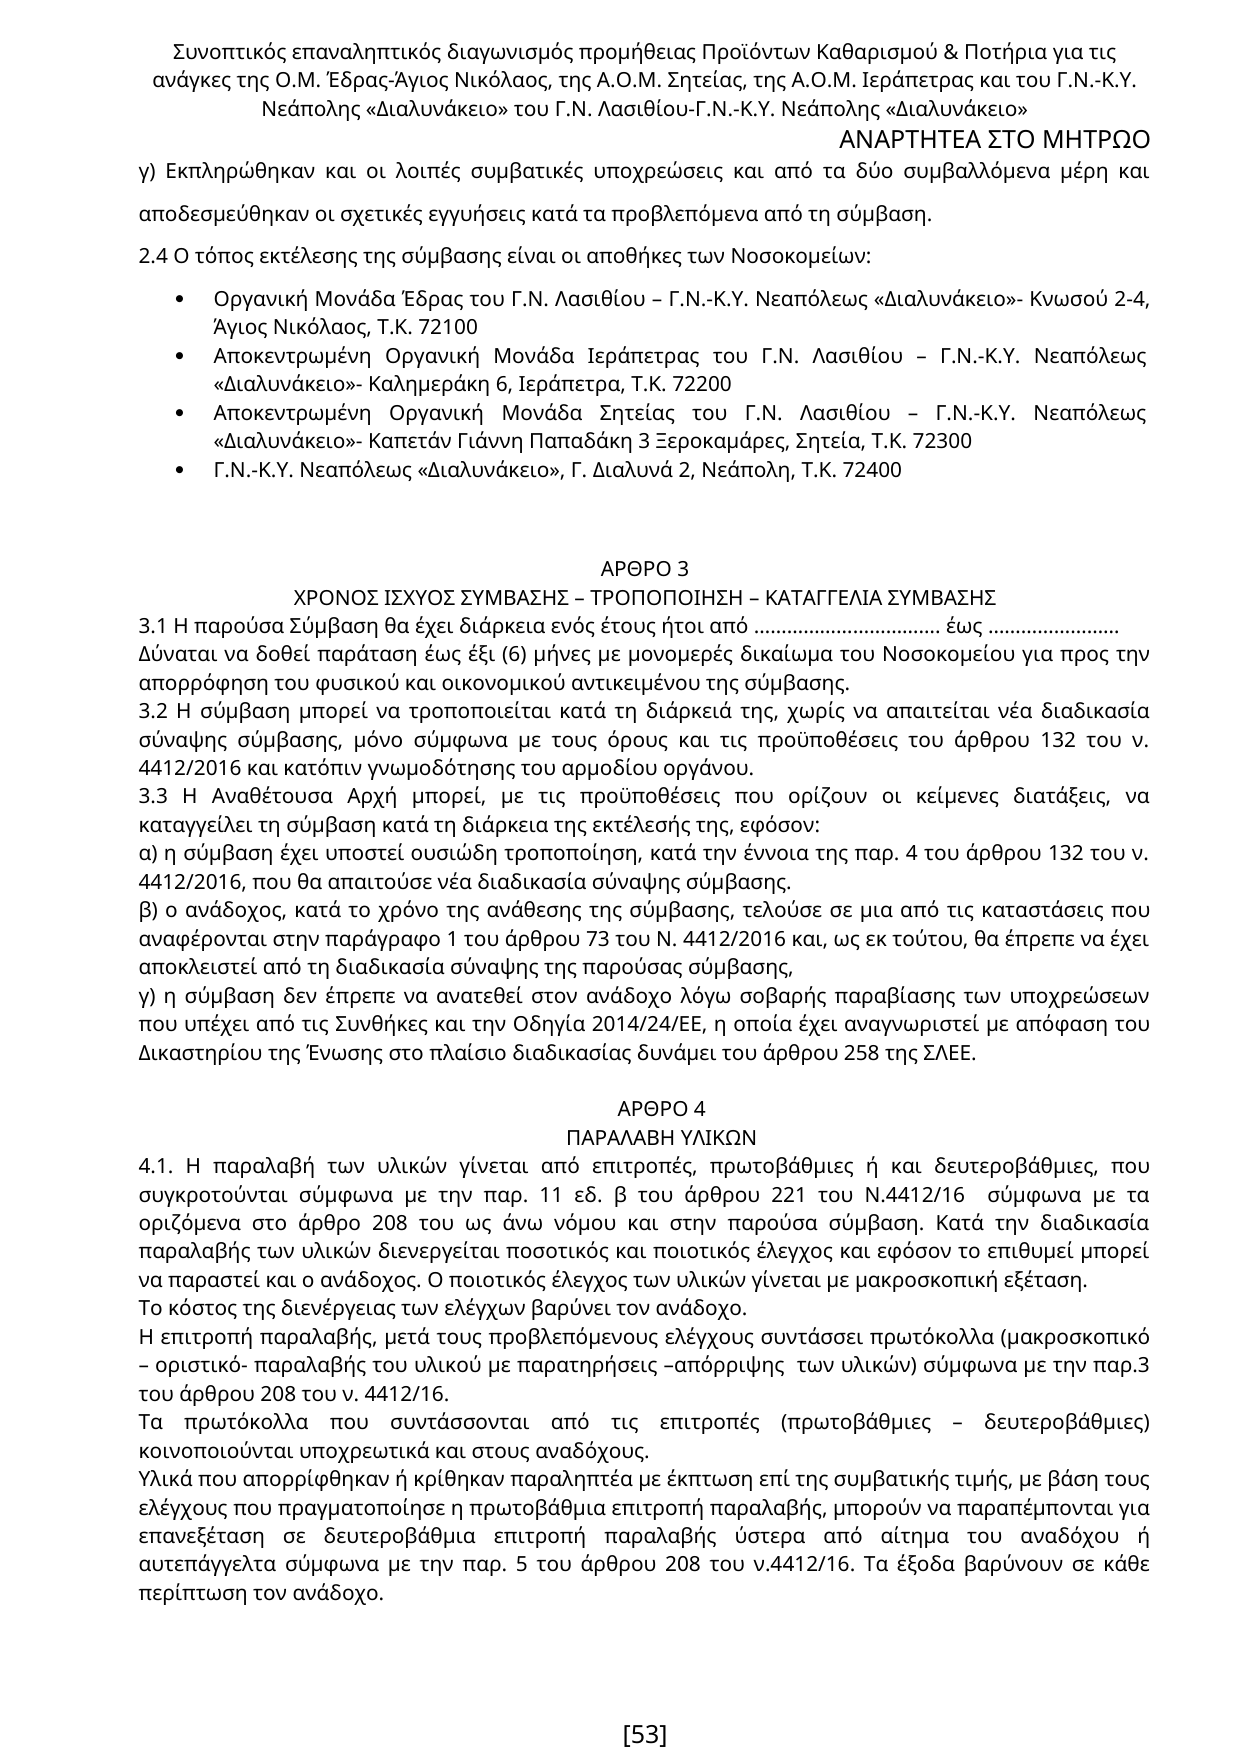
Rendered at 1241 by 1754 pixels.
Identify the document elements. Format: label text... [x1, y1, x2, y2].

text 3.2 Η σύμβαση μπορεί να τροποποιείται κατά τη διάρκειά της, χωρίς να απαιτείται νέα διαδικασία σύναψης σύμβασης, μόνο σύμφωνα με τους όρους και τις προϋποθέσεις του άρθρου 132 του ν. 4412/2016 και κατόπιν γνωμοδότησης του αρμοδίου οργάνου. [138, 696, 1151, 782]
text 3.3 Η Αναθέτουσα Αρχή μπορεί, με τις προϋποθέσεις που ορίζουν οι κείμενες διατάξεις, να καταγγείλει τη σύμβαση κατά τη διάρκεια της εκτέλεσής της, εφόσον: [138, 782, 1151, 838]
list Γ.Ν.-Κ.Υ. Νεαπόλεως «Διαλυνάκειο», Γ. Διαλυνά 2, Νεάπολη, Τ.Κ. 72400 [176, 455, 1151, 483]
text ΑΡΘΡΟ 4 [172, 1094, 1151, 1123]
text 4.1. H παραλαβή των υλικών γίνεται από επιτροπές, πρωτοβάθμιες ή και δευτεροβάθμιες, που συγκροτούνται σύμφωνα με την παρ. 11 εδ. β του άρθρου 221 του Ν.4412/16 σύμφωνα με τα οριζόμενα στο άρθρο 208 του ως άνω νόμου και στην παρούσα σύμβαση. Κατά την διαδικασία παραλαβής των υλικών διενεργείται ποσοτικός και ποιοτικός έλεγχος και εφόσον το επιθυμεί μπορεί να παραστεί και ο ανάδοχος. Ο ποιοτικός έλεγχος των υλικών γίνεται με μακροσκοπική εξέταση. [138, 1151, 1151, 1293]
list Αποκεντρωμένη Οργανική Μονάδα Ιεράπετρας του Γ.Ν. Λασιθίου – Γ.Ν.-Κ.Υ. Νεαπόλεως «Διαλυνάκειο»- Καλημεράκη 6, Ιεράπετρα, Τ.Κ. 72200 [176, 341, 1147, 398]
text Δύναται να δοθεί παράταση έως έξι (6) μήνες με μονομερές δικαίωμα του Νοσοκομείου για προς την απορρόφηση του φυσικού και οικονομικού αντικειμένου της σύμβασης. [138, 639, 1151, 696]
text α) η σύμβαση έχει υποστεί ουσιώδη τροποποίηση, κατά την έννοια της παρ. 4 του άρθρου 132 του ν. 4412/2016, που θα απαιτούσε νέα διαδικασία σύναψης σύμβασης. [138, 838, 1151, 895]
text γ) Εκπληρώθηκαν και οι λοιπές συμβατικές υποχρεώσεις και από τα δύο συμβαλλόμενα μέρη και αποδεσμεύθηκαν οι σχετικές εγγυήσεις κατά τα προβλεπόμενα από τη σύμβαση. [138, 156, 1151, 227]
text ΧΡΟΝΟΣ ΙΣΧΥΟΣ ΣΥΜΒΑΣΗΣ – ΤΡΟΠΟΠΟΙΗΣΗ – ΚΑΤΑΓΓΕΛΙΑ ΣΥΜΒΑΣΗΣ [138, 583, 1151, 611]
text 3.1 Η παρούσα Σύμβαση θα έχει διάρκεια ενός έτους ήτοι από ……………………………. έως …………………… [138, 611, 1151, 639]
text ΑΡΘΡΟ 3 [138, 554, 1151, 583]
list Αποκεντρωμένη Οργανική Μονάδα Σητείας του Γ.Ν. Λασιθίου – Γ.Ν.-Κ.Υ. Νεαπόλεως «Διαλυνάκειο»- Καπετάν Γιάννη Παπαδάκη 3 Ξεροκαμάρες, Σητεία, Τ.Κ. 72300 [176, 398, 1147, 455]
text Το κόστος της διενέργειας των ελέγχων βαρύνει τον ανάδοχο. [138, 1293, 1151, 1322]
text Τα πρωτόκολλα που συντάσσονται από τις επιτροπές (πρωτοβάθμιες – δευτεροβάθμιες) κοινοποιούνται υποχρεωτικά και στους αναδόχους. [138, 1407, 1151, 1464]
text Υλικά που απορρίφθηκαν ή κρίθηκαν παραληπτέα με έκπτωση επί της συμβατικής τιμής, με βάση τους ελέγχους που πραγματοποίησε η πρωτοβάθμια επιτροπή παραλαβής, μπορούν να παραπέμπονται για επανεξέταση σε δευτεροβάθμια επιτροπή παραλαβής ύστερα από αίτημα του αναδόχου ή αυτεπάγγελτα σύμφωνα με την παρ. 5 του άρθρου 208 του ν.4412/16. Τα έξοδα βαρύνουν σε κάθε περίπτωση τον ανάδοχο. [138, 1464, 1151, 1606]
text Η επιτροπή παραλαβής, μετά τους προβλεπόμενους ελέγχους συντάσσει πρωτόκολλα (μακροσκοπικό – οριστικό- παραλαβής του υλικού με παρατηρήσεις –απόρριψης των υλικών) σύμφωνα με την παρ.3 του άρθρου 208 του ν. 4412/16. [138, 1322, 1151, 1407]
text 2.4 Ο τόπος εκτέλεσης της σύμβασης είναι οι αποθήκες των Νοσοκομείων: [138, 241, 1151, 270]
text β) ο ανάδοχος, κατά το χρόνο της ανάθεσης της σύμβασης, τελούσε σε μια από τις καταστάσεις που αναφέρονται στην παράγραφο 1 του άρθρου 73 του Ν. 4412/2016 και, ως εκ τούτου, θα έπρεπε να έχει αποκλειστεί από τη διαδικασία σύναψης της παρούσας σύμβασης, [138, 895, 1151, 981]
text γ) η σύμβαση δεν έπρεπε να ανατεθεί στον ανάδοχο λόγω σοβαρής παραβίασης των υποχρεώσεων που υπέχει από τις Συνθήκες και την Οδηγία 2014/24/ΕΕ, η οποία έχει αναγνωριστεί με απόφαση του Δικαστηρίου της Ένωσης στο πλαίσιο διαδικασίας δυνάμει του άρθρου 258 της ΣΛΕΕ. [138, 981, 1151, 1066]
text ΠΑΡΑΛΑΒΗ ΥΛΙΚΩΝ [172, 1123, 1151, 1151]
list Οργανική Μονάδα Έδρας του Γ.Ν. Λασιθίου – Γ.Ν.-Κ.Υ. Νεαπόλεως «Διαλυνάκειο»- Κνωσού 2-4, Άγιος Νικόλαος, Τ.Κ. 72100 [176, 284, 1151, 341]
